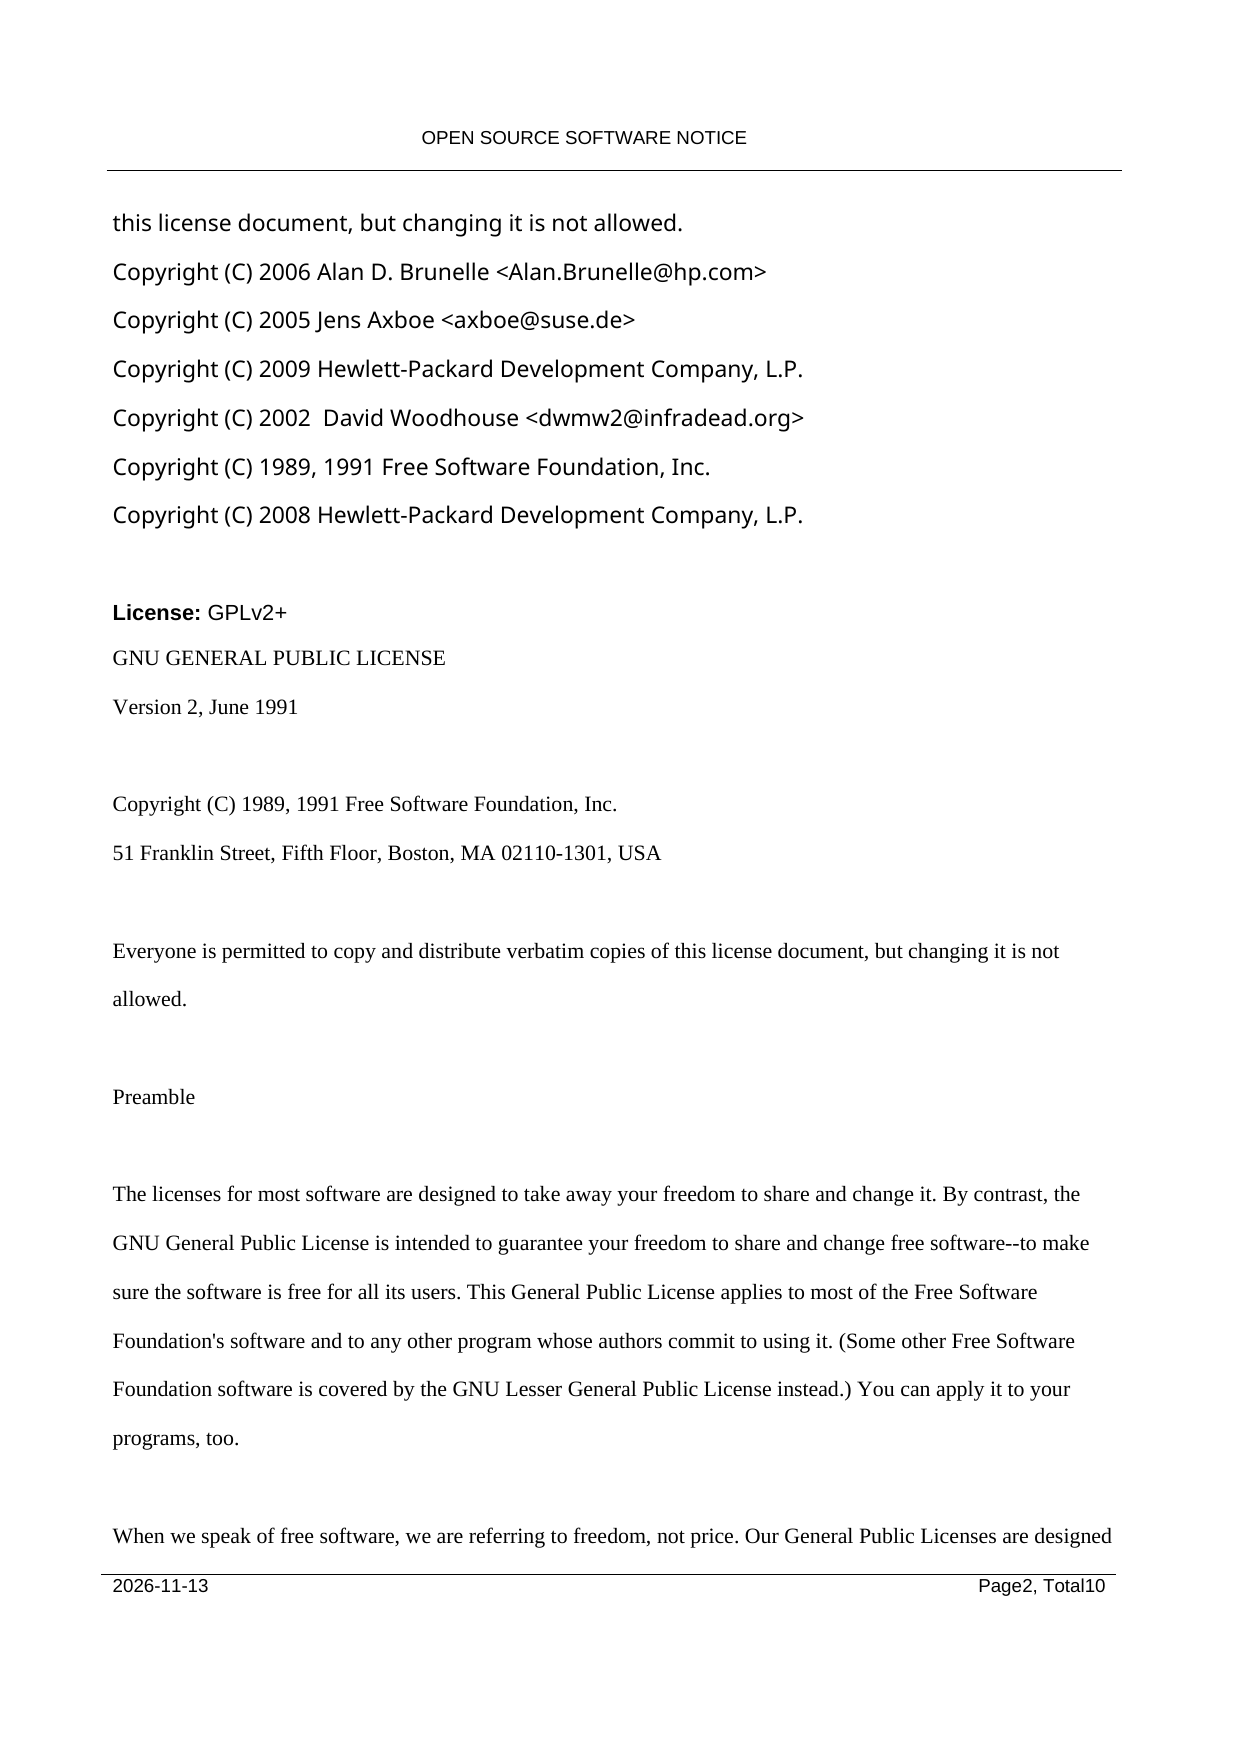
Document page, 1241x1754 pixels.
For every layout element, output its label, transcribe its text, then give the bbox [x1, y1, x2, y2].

text License: GPLv2+ [112, 596, 1128, 629]
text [112, 641, 1128, 1551]
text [112, 206, 1128, 580]
